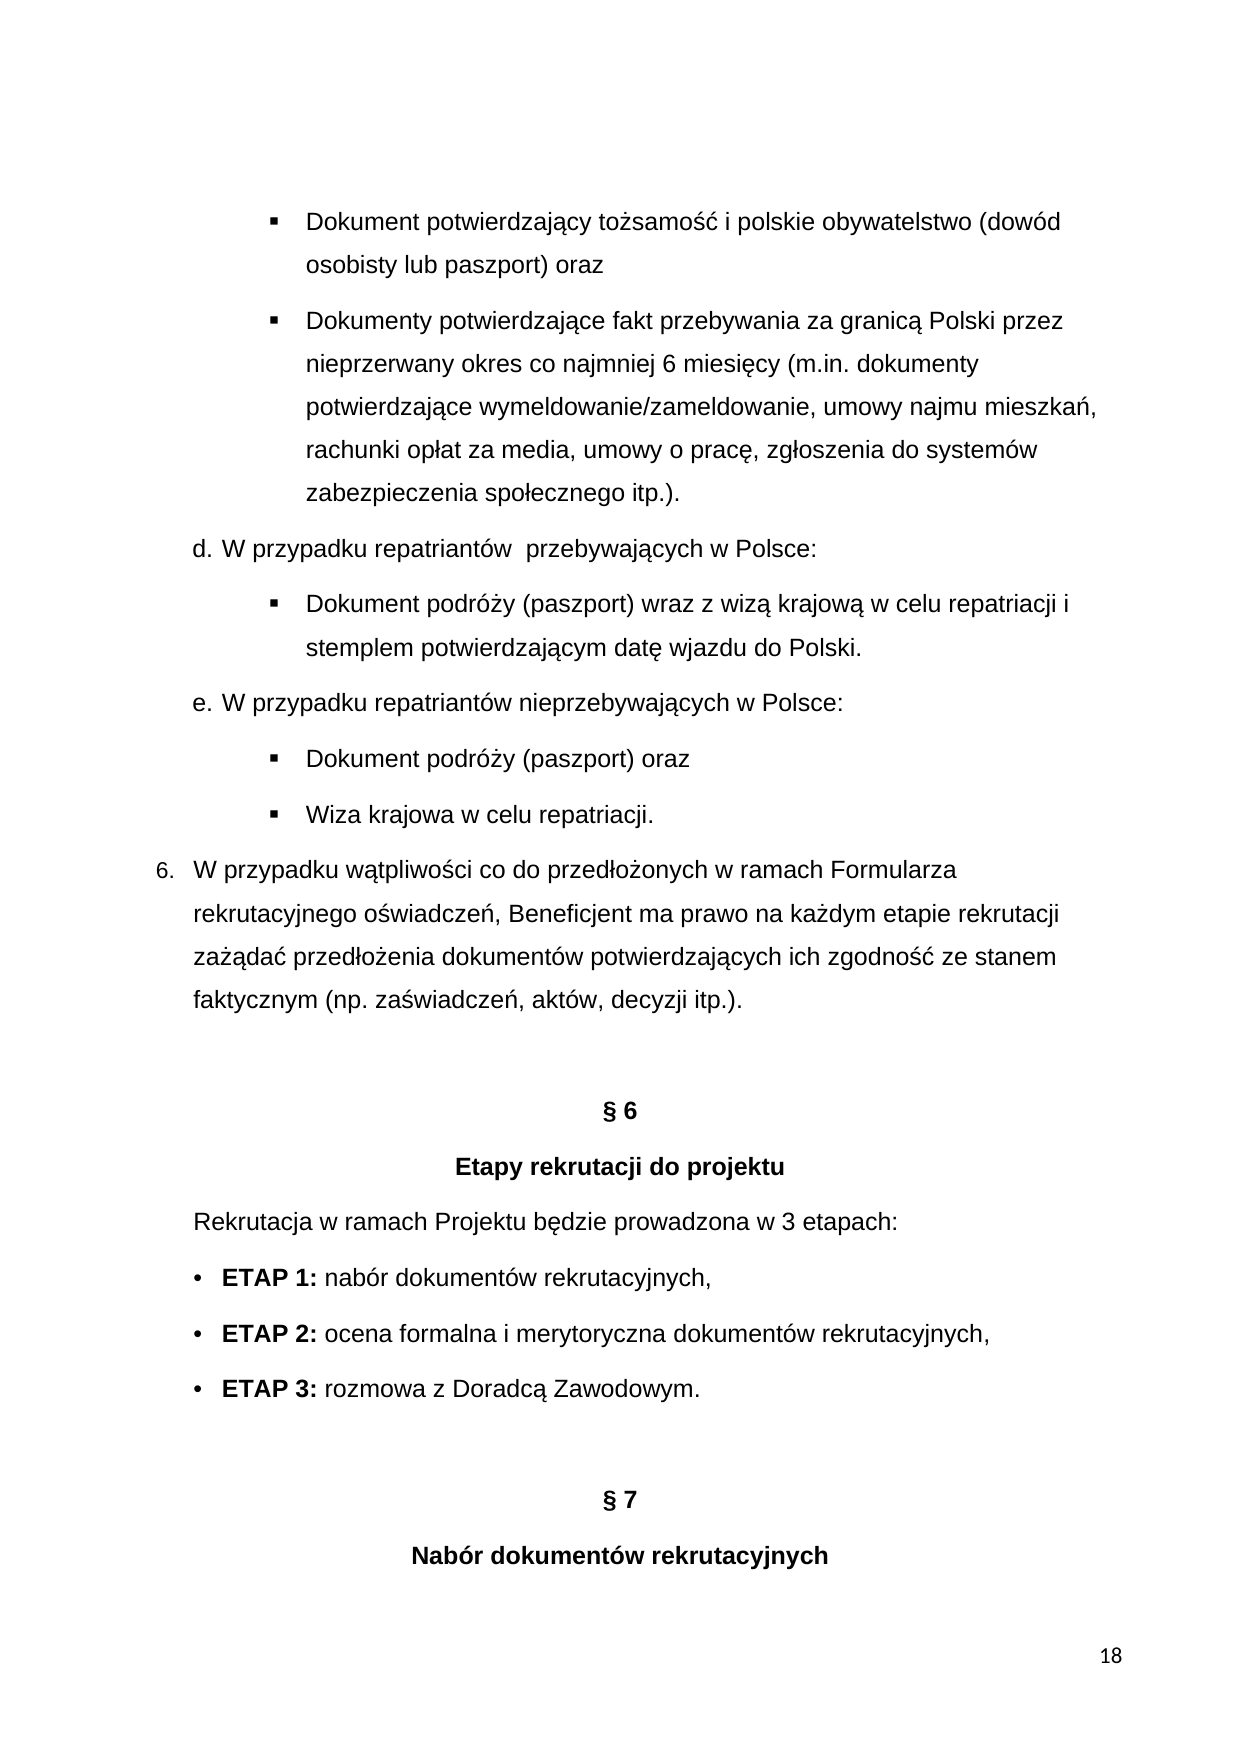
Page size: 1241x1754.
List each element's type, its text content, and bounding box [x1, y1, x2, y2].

list W przypadku repatriantów nieprzebywających w Polsce: [192, 688, 1122, 717]
list Dokumenty potwierdzające fakt przebywania za granicą Polski przez nieprzerwany okres co najmniej 6 miesięcy (m.in. dokumenty potwierdzające wymeldowanie/zameldowanie, umowy najmu mieszkań, rachunki opłat za media, umowy o pracę, zgłoszenia do systemów zabezpieczenia społecznego itp.). [268, 306, 1122, 507]
list Dokument podróży (paszport) wraz z wizą krajową w celu repatriacji i stemplem potwierdzającym datę wjazdu do Polski. [268, 589, 1122, 661]
list Rekrutacja w ramach Projektu będzie prowadzona w 3 etapach: [193, 1207, 1122, 1236]
list W przypadku wątpliwości co do przedłożonych w ramach Formularza rekrutacyjnego oświadczeń, Beneficjent ma prawo na każdym etapie rekrutacji zażądać przedłożenia dokumentów potwierdzających ich zgodność ze stanem faktycznym (np. zaświadczeń, aktów, decyzji itp.). [156, 855, 1122, 1013]
list Wiza krajowa w celu repatriacji. [268, 800, 1122, 828]
list Dokument podróży (paszport) oraz [268, 744, 1122, 773]
text • ETAP 2: ocena formalna i merytoryczna dokumentów rekrutacyjnych, [193, 1318, 1122, 1347]
text Etapy rekrutacji do projektu [118, 1152, 1122, 1180]
text • ETAP 3: rozmowa z Doradcą Zawodowym. [193, 1374, 1122, 1403]
text • ETAP 1: nabór dokumentów rekrutacyjnych, [193, 1263, 1122, 1292]
text § 6 [118, 1096, 1122, 1125]
list Dokument potwierdzający tożsamość i polskie obywatelstwo (dowód osobisty lub paszport) oraz [268, 207, 1122, 279]
text Nabór dokumentów rekrutacyjnych [118, 1541, 1122, 1570]
text § 7 [118, 1485, 1122, 1514]
list W przypadku repatriantów przebywających w Polsce: [192, 534, 1122, 563]
